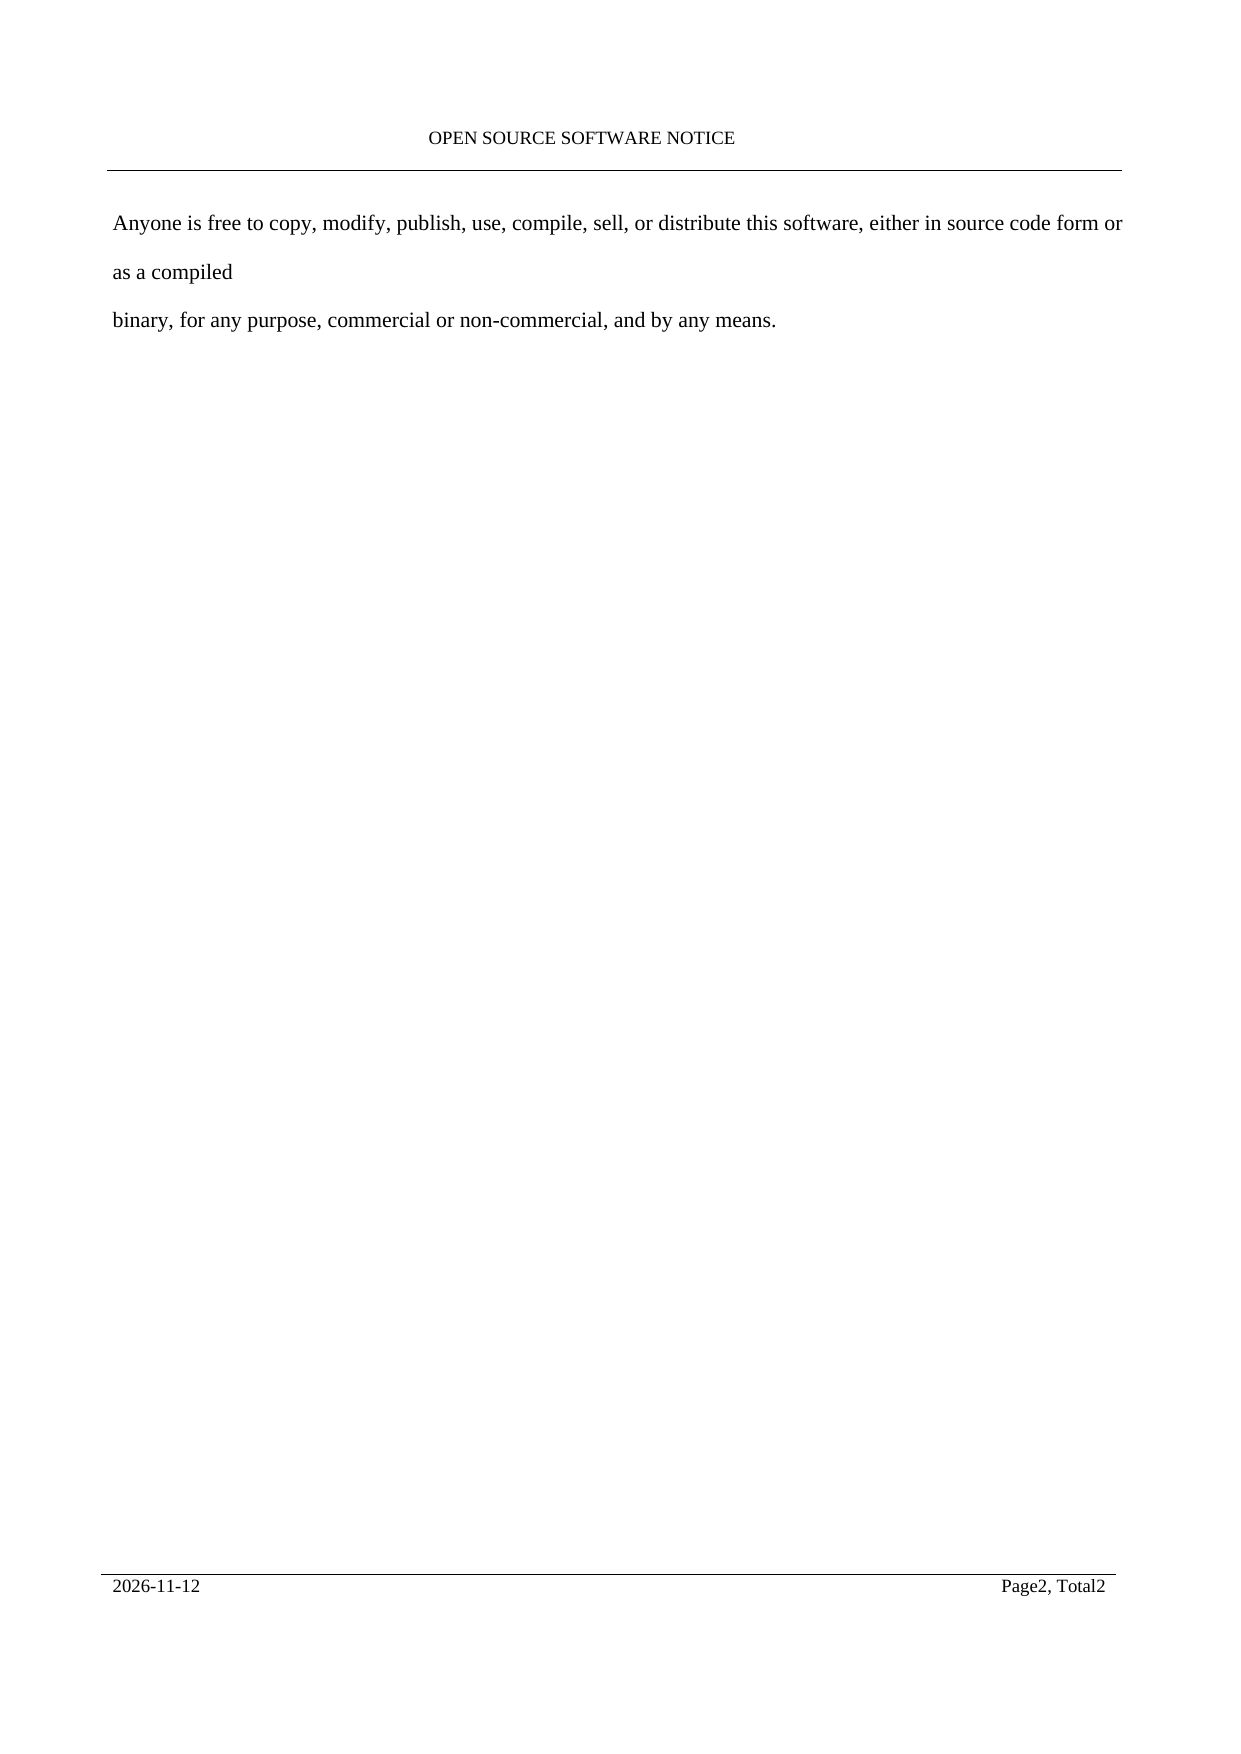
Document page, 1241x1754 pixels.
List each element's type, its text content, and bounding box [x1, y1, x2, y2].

text Anyone is free to copy, modify, publish, use, compile, sell, or distribute this software, either in source code form or as a compiled binary, for any purpose, commercial or non-commercial, and by any means. [112, 206, 1128, 336]
